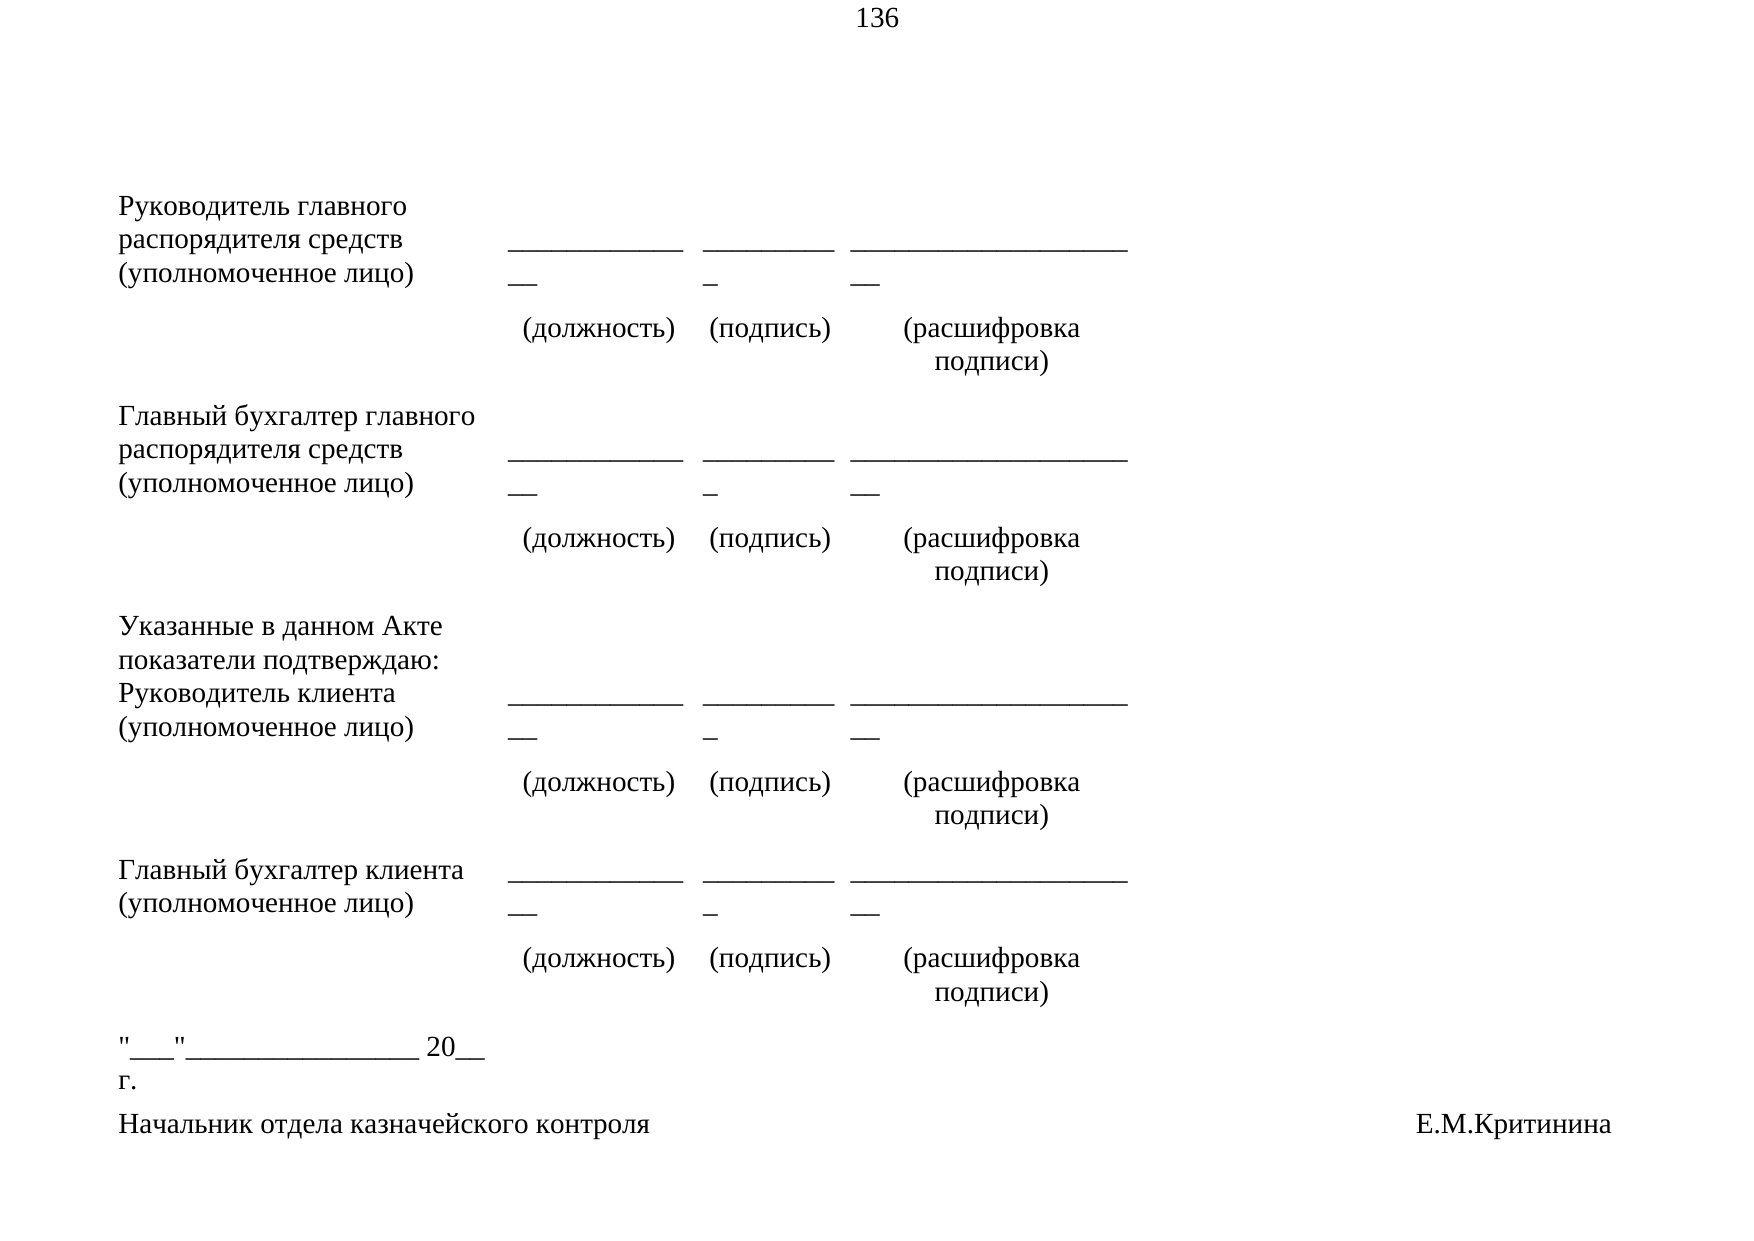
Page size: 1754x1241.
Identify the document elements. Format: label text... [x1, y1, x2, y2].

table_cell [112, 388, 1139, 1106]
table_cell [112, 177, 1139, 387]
text Начальник отдела казначейского контроля Е.М.Критинина [118, 1106, 1636, 1140]
